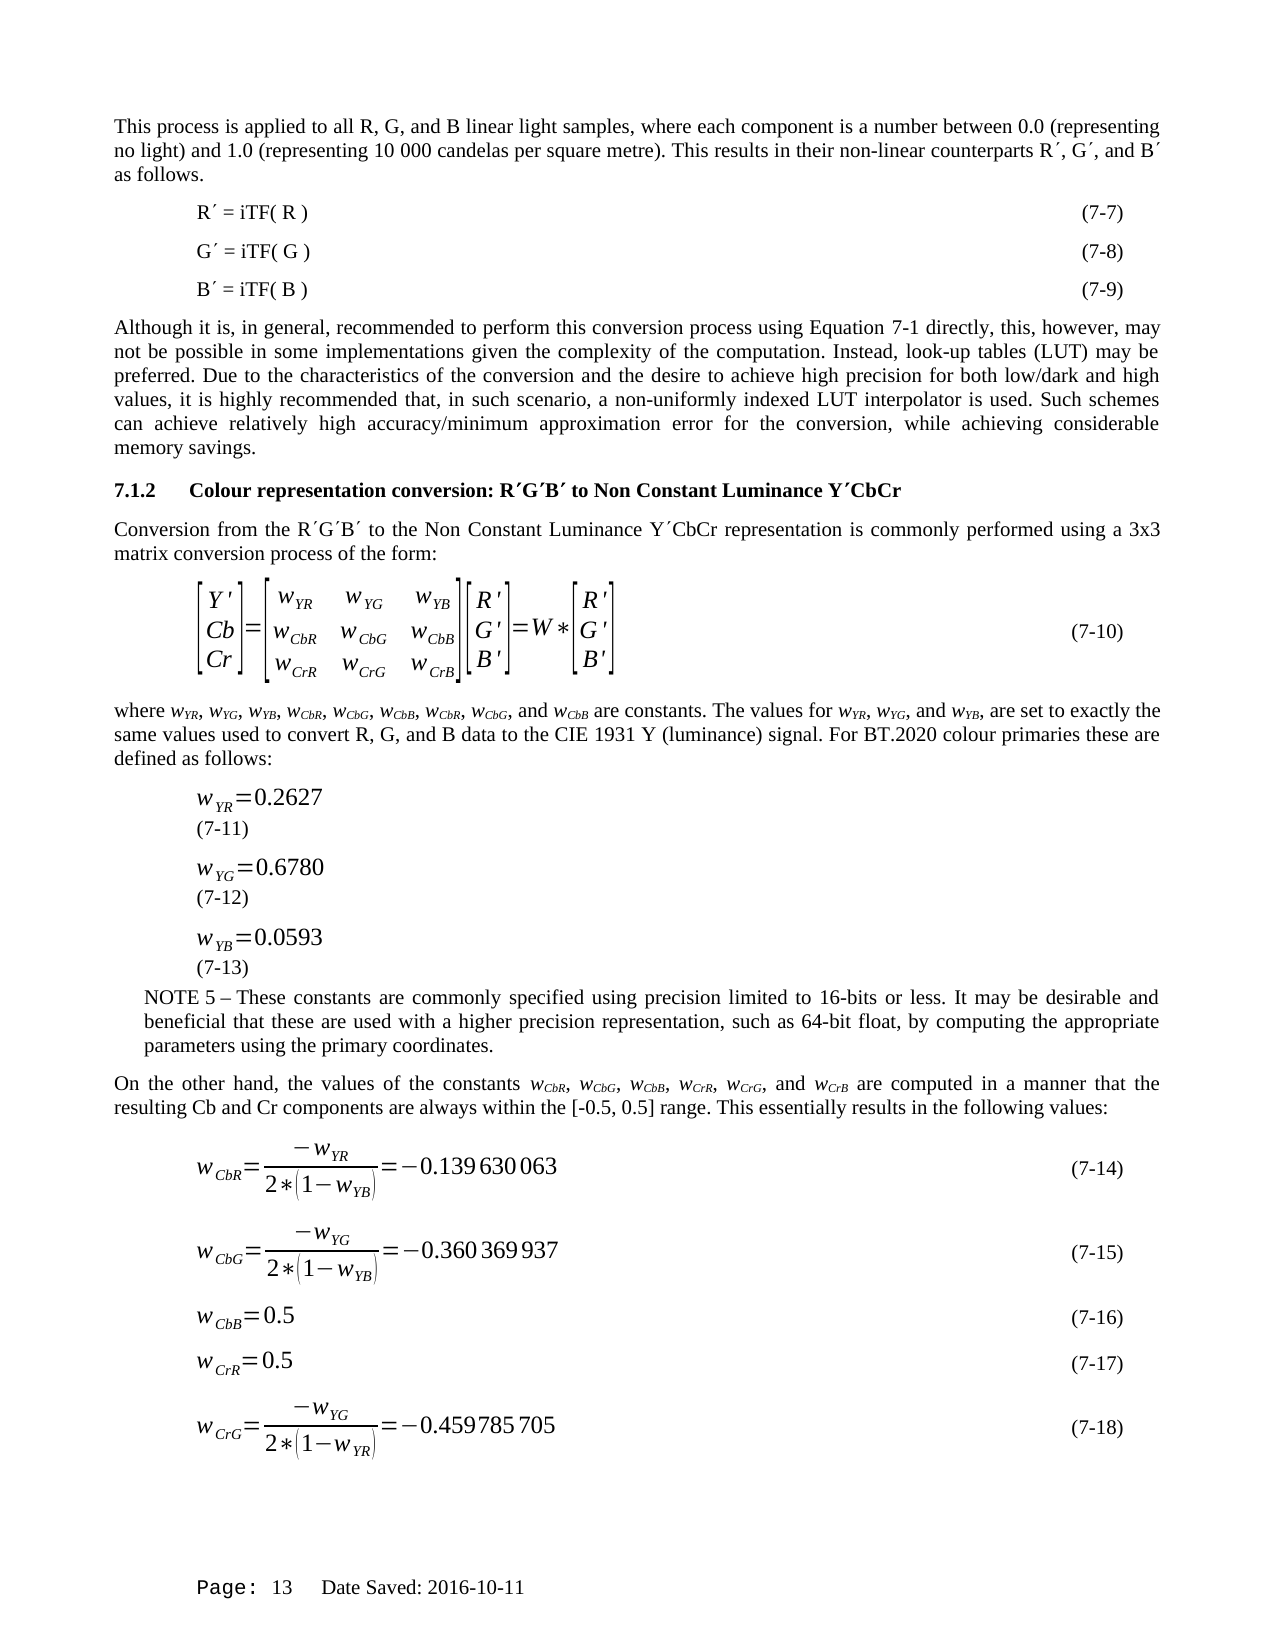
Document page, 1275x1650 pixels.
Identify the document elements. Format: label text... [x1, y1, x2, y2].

text Although it is, in general, recommended to perform this conversion process using Equation 7-1 directly, this, however, may not be possible in some implementations given the complexity of the computation. Instead, look-up tables (LUT) may be preferred. Due to the characteristics of the conversion and the desire to achieve high precision for both low/dark and high values, it is highly recommended that, in such scenario, a non-uniformly indexed LUT interpolator is used. Such schemes can achieve relatively high accuracy/minimum approximation error for the conversion, while achieving considerable memory savings. [114, 315, 1161, 459]
text (7-15) [114, 1217, 1161, 1287]
text (7-10) [114, 577, 1161, 685]
text (7-11) [114, 784, 1161, 839]
text (7-12) [114, 854, 1161, 909]
text (7-16) [114, 1301, 1161, 1333]
text (7-13) [114, 923, 1161, 979]
text Conversion from the RGB to the Non Constant Luminance YCbCr representation is commonly performed using a 3x3 matrix conversion process of the form: [114, 516, 1161, 564]
text On the other hand, the values of the constants wCbR, wCbG, wCbB, wCrR, wCrG, and wCrB are computed in a manner that the resulting Cb and Cr components are always within the [-0.5, 0.5] range. This essentially results in the following values: [114, 1071, 1161, 1119]
text B = iTF( B ) (7-9) [114, 277, 1161, 301]
text where wYR, wYG, wYB, wCbR, wCbG, wCbB, wCbR, wCbG, and wCbB are constants. The values for wYR, wYG, and wYB, are set to exactly the same values used to convert R, G, and B data to the CIE 1931 Y (luminance) signal. For BT.2020 colour primaries these are defined as follows: [114, 698, 1161, 770]
text (7-18) [114, 1392, 1161, 1462]
text G = iTF( G ) (7-8) [114, 238, 1161, 263]
text This process is applied to all R, G, and B linear light samples, where each component is a number between 0.0 (representing no light) and 1.0 (representing 10 000 candelas per square metre). This results in their non-linear counterparts R, G, and B as follows. [114, 114, 1161, 186]
text (7-14) [114, 1133, 1161, 1203]
subtitle Colour representation conversion: RGB to Non Constant Luminance YCbCr [114, 478, 1161, 502]
text R = iTF( R ) (7-7) [114, 200, 1161, 224]
text (7-17) [114, 1347, 1161, 1378]
